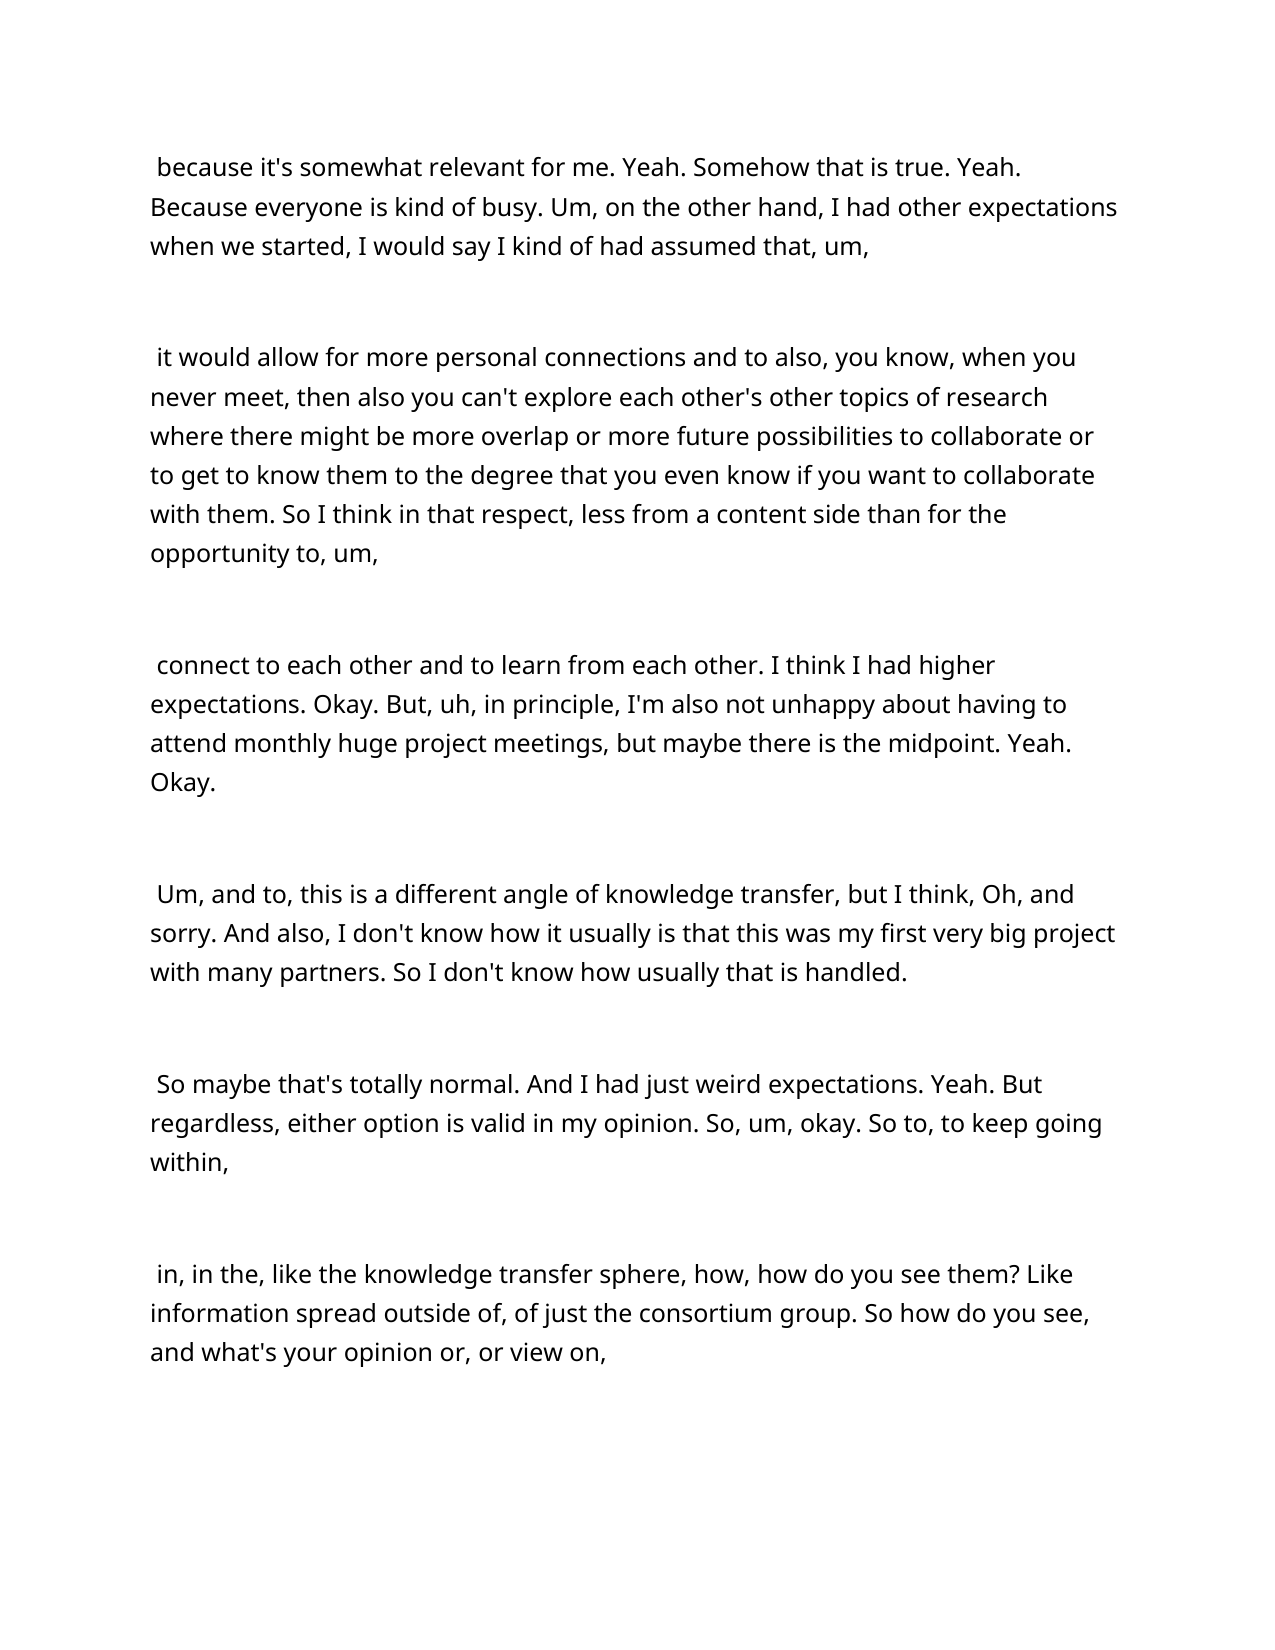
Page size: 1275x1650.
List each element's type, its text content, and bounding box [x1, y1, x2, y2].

text So maybe that's totally normal. And I had just weird expectations. Yeah. But regardless, either option is valid in my opinion. So, um, okay. So to, to keep going within, [150, 1067, 1125, 1179]
text because it's somewhat relevant for me. Yeah. Somehow that is true. Yeah. Because everyone is kind of busy. Um, on the other hand, I had other expectations when we started, I would say I kind of had assumed that, um, [150, 150, 1125, 262]
text connect to each other and to learn from each other. I think I had higher expectations. Okay. But, uh, in principle, I'm also not unhappy about having to attend monthly huge project meetings, but maybe there is the midpoint. Yeah. Okay. [150, 647, 1125, 799]
text Um, and to, this is a different angle of knowledge transfer, but I think, Oh, and sorry. And also, I don't know how it usually is that this was my first very big project with many partners. So I don't know how usually that is handled. [150, 877, 1125, 989]
text in, in the, like the knowledge transfer sphere, how, how do you see them? Like information spread outside of, of just the consortium group. So how do you see, and what's your opinion or, or view on, [150, 1257, 1125, 1369]
text it would allow for more personal connections and to also, you know, when you never meet, then also you can't explore each other's other topics of research where there might be more overlap or more future possibilities to collaborate or to get to know them to the degree that you even know if you want to collaborate with them. So I think in that respect, less from a content side than for the opportunity to, um, [150, 340, 1125, 570]
